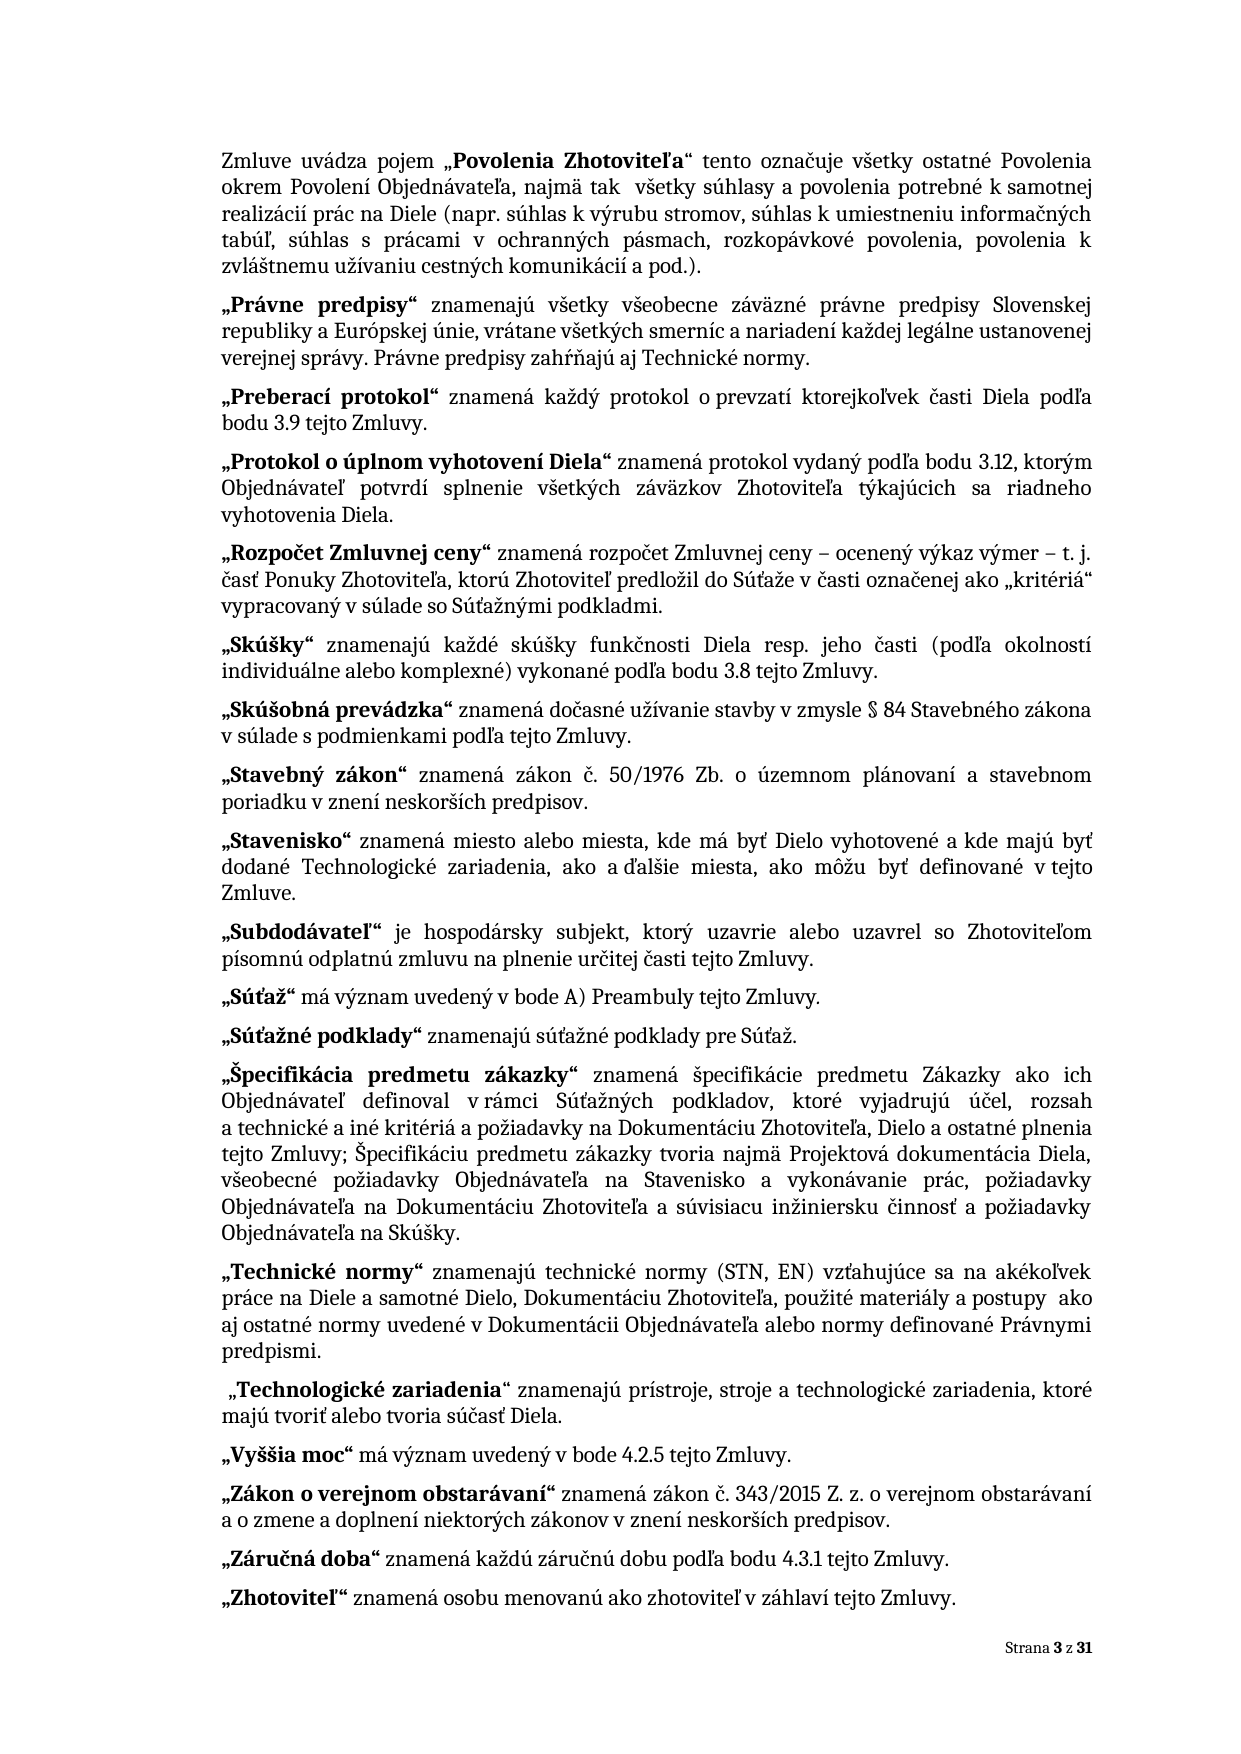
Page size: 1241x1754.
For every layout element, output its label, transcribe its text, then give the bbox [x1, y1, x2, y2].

list „Zákon o verejnom obstarávaní“ znamená zákon č. 343/2015 Z. z. o verejnom obstarávaní a o zmene a doplnení niektorých zákonov v znení neskorších predpisov. [221, 1481, 1093, 1533]
list „Skúšky“ znamenajú každé skúšky funkčnosti Diela resp. jeho časti (podľa okolností individuálne alebo komplexné) vykonané podľa bodu 3.8 tejto Zmluvy. [221, 632, 1093, 684]
list „Rozpočet Zmluvnej ceny“ znamená rozpočet Zmluvnej ceny – ocenený výkaz výmer – t. j. časť Ponuky Zhotoviteľa, ktorú Zhotoviteľ predložil do Súťaže v časti označenej ako „kritériá“ vypracovaný v súlade so Súťažnými podkladmi. [221, 540, 1093, 619]
list „Technologické zariadenia“ znamenajú prístroje, stroje a technologické zariadenia, ktoré majú tvoriť alebo tvoria súčasť Diela. [221, 1377, 1093, 1429]
list „Vyššia moc“ má význam uvedený v bode 4.2.5 tejto Zmluvy. [221, 1442, 1093, 1468]
list „Právne predpisy“ znamenajú všetky všeobecne záväzné právne predpisy Slovenskej republiky a Európskej únie, vrátane všetkých smerníc a nariadení každej legálne ustanovenej verejnej správy. Právne predpisy zahŕňajú aj Technické normy. [221, 292, 1093, 371]
list „Protokol o úplnom vyhotovení Diela“ znamená protokol vydaný podľa bodu 3.12, ktorým Objednávateľ potvrdí splnenie všetkých záväzkov Zhotoviteľa týkajúcich sa riadneho vyhotovenia Diela. [221, 449, 1093, 528]
list „Záručná doba“ znamená každú záručnú dobu podľa bodu 4.3.1 tejto Zmluvy. [221, 1546, 1093, 1572]
list „Špecifikácia predmetu zákazky“ znamená špecifikácie predmetu Zákazky ako ich Objednávateľ definoval v rámci Súťažných podkladov, ktoré vyjadrujú účel, rozsah a technické a iné kritériá a požiadavky na Dokumentáciu Zhotoviteľa, Dielo a ostatné plnenia tejto Zmluvy; Špecifikáciu predmetu zákazky tvoria najmä Projektová dokumentácia Diela, všeobecné požiadavky Objednávateľa na Stavenisko a vykonávanie prác, požiadavky Objednávateľa na Dokumentáciu Zhotoviteľa a súvisiacu inžiniersku činnosť a požiadavky Objednávateľa na Skúšky. [221, 1062, 1093, 1246]
list „Skúšobná prevádzka“ znamená dočasné užívanie stavby v zmysle § 84 Stavebného zákona v súlade s podmienkami podľa tejto Zmluvy. [221, 697, 1093, 750]
list „Súťažné podklady“ znamenajú súťažné podklady pre Súťaž. [221, 1023, 1093, 1049]
list „Stavebný zákon“ znamená zákon č. 50/1976 Zb. o územnom plánovaní a stavebnom poriadku v znení neskorších predpisov. [221, 762, 1093, 815]
list „Súťaž“ má význam uvedený v bode A) Preambuly tejto Zmluvy. [221, 984, 1093, 1011]
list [221, 148, 1093, 279]
list „Subdodávateľ“ je hospodársky subjekt, ktorý uzavrie alebo uzavrel so Zhotoviteľom písomnú odplatnú zmluvu na plnenie určitej časti tejto Zmluvy. [221, 919, 1093, 972]
list „Zhotoviteľ“ znamená osobu menovanú ako zhotoviteľ v záhlaví tejto Zmluvy. [221, 1585, 1093, 1611]
list „Stavenisko“ znamená miesto alebo miesta, kde má byť Dielo vyhotovené a kde majú byť dodané Technologické zariadenia, ako a ďalšie miesta, ako môžu byť definované v tejto Zmluve. [221, 827, 1093, 906]
list „Technické normy“ znamenajú technické normy (STN, EN) vzťahujúce sa na akékoľvek práce na Diele a samotné Dielo, Dokumentáciu Zhotoviteľa, použité materiály a postupy ako aj ostatné normy uvedené v Dokumentácii Objednávateľa alebo normy definované Právnymi predpismi. [221, 1259, 1093, 1364]
list „Preberací protokol“ znamená každý protokol o prevzatí ktorejkoľvek časti Diela podľa bodu 3.9 tejto Zmluvy. [221, 383, 1093, 436]
